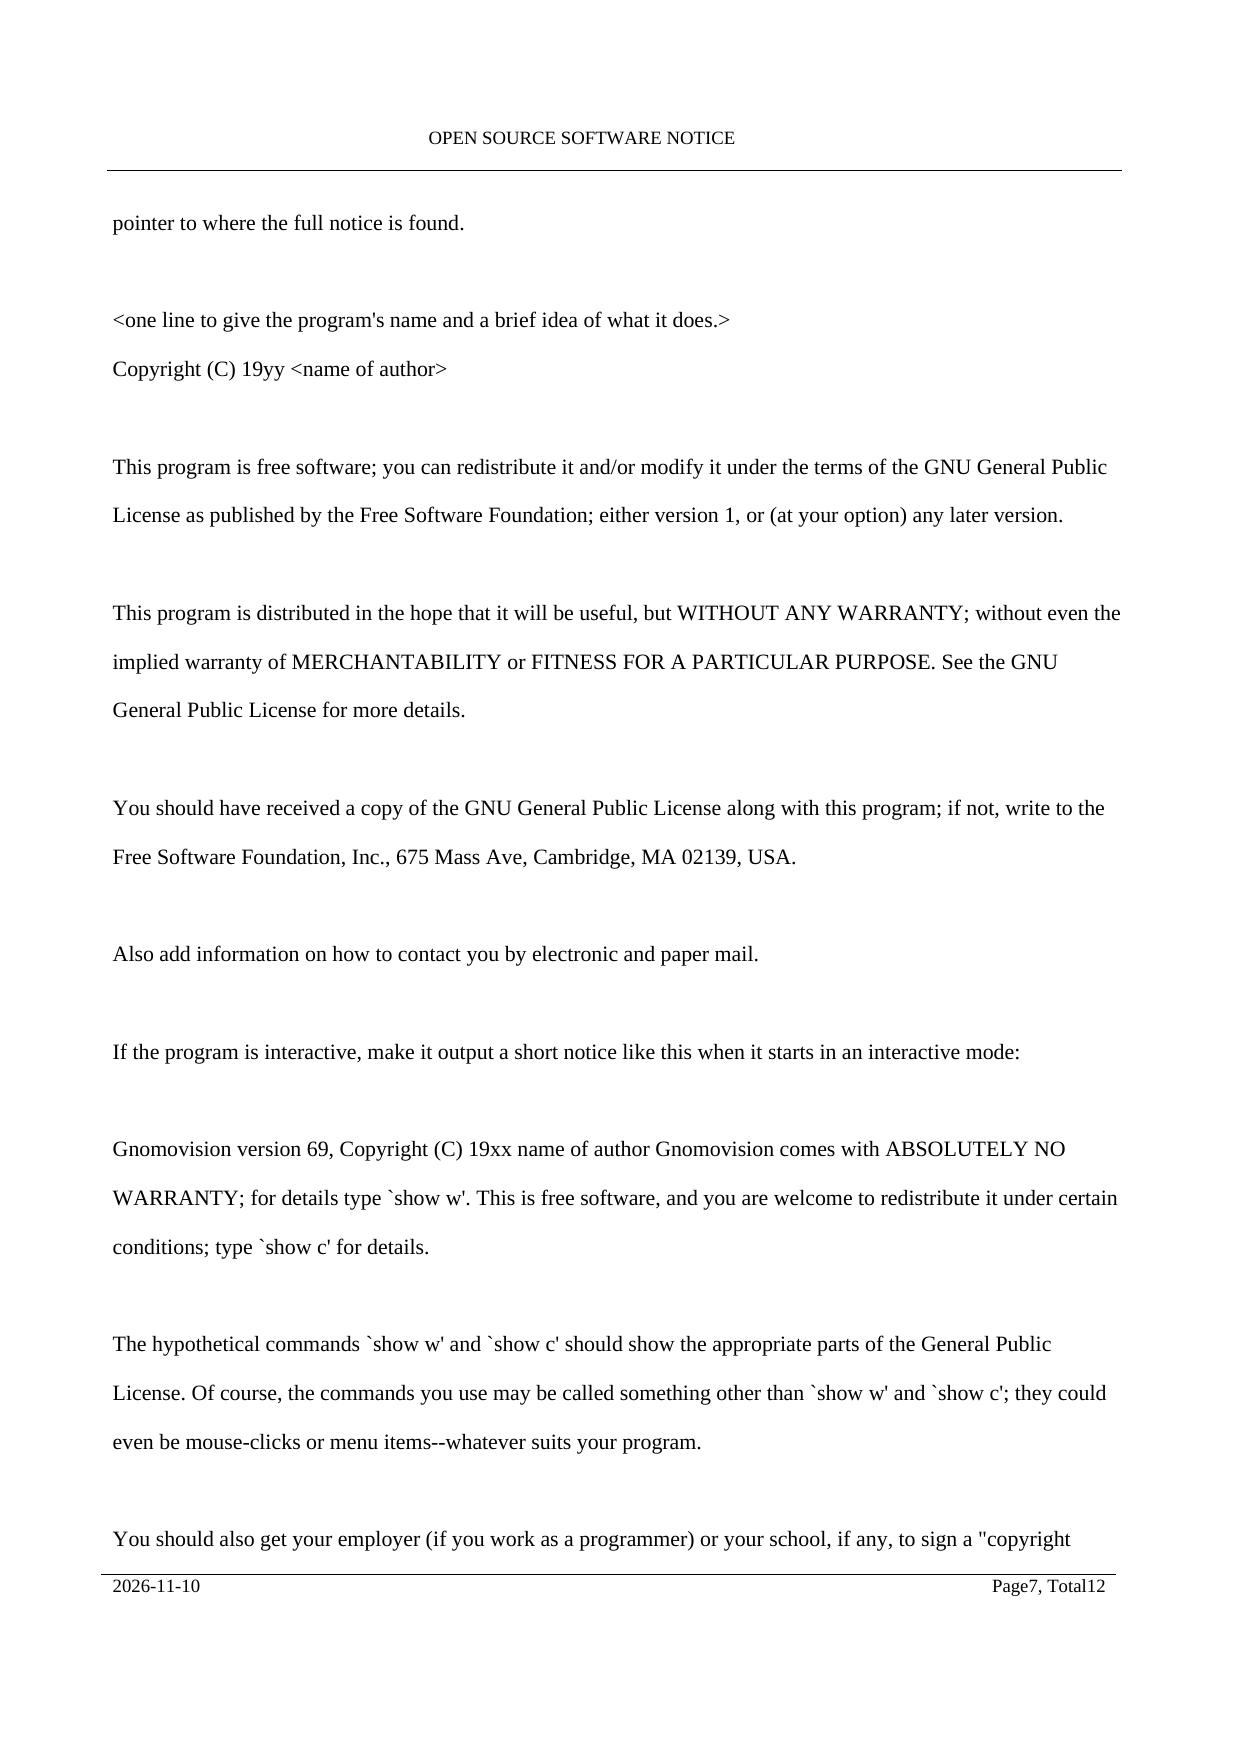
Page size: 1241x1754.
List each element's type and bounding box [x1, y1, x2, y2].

text [112, 206, 1128, 1555]
